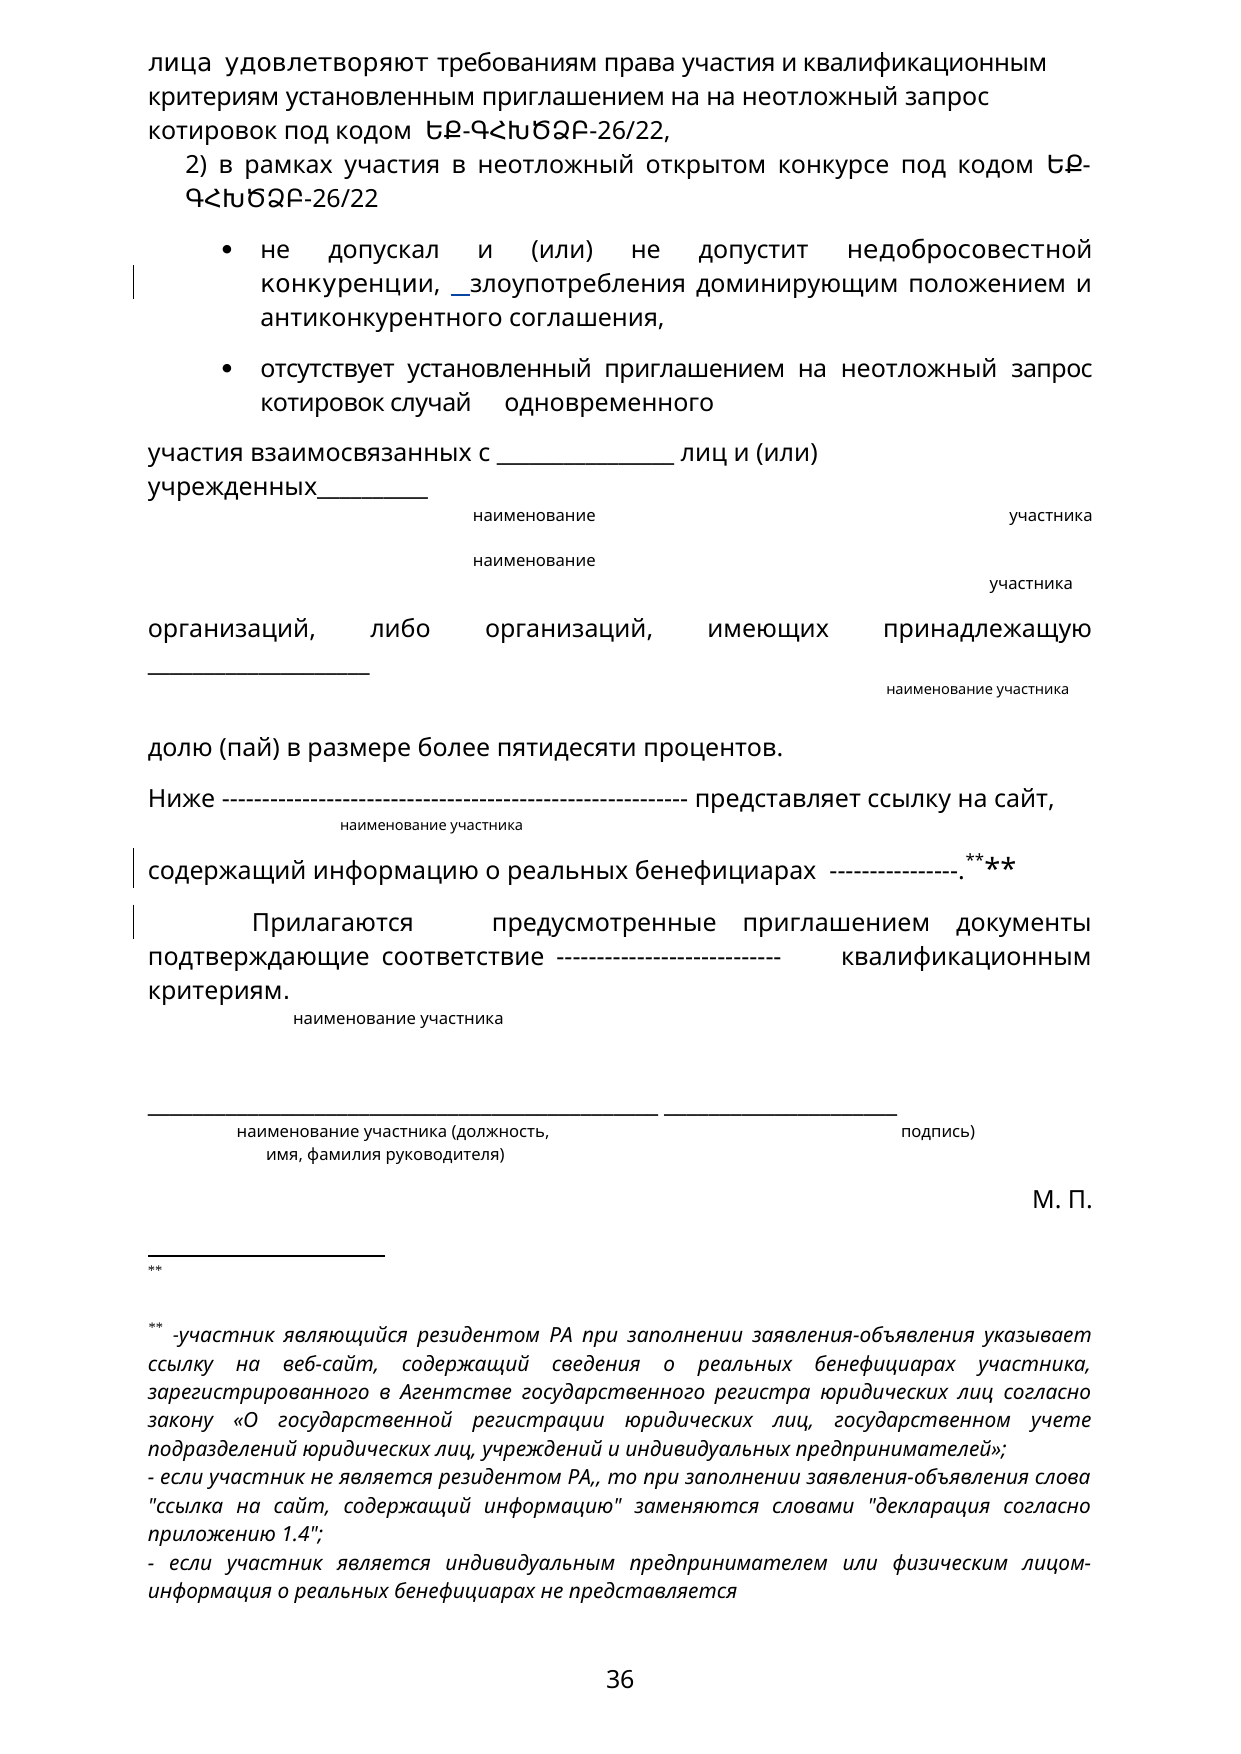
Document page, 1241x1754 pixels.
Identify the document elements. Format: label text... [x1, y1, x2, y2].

text содержащий информацию о реальных бенефициарах ----------------.** [148, 848, 1092, 888]
text участия взаимосвязанных с ________________ лиц и (или) учрежденных__________ [148, 435, 1092, 503]
text долю (пай) в размере более пятидесяти процентов. [148, 729, 1092, 763]
text М. П. [148, 1182, 1092, 1216]
text 2) в рамках участия в неотложный открытом конкурсе под кодом ԵՔ-ԳՀԽԾՁԲ-26/22 [185, 147, 1092, 215]
text Ниже ---------------------------------------------------------- представляет ссылку на сайт, [148, 780, 1092, 814]
text наименование участника [148, 1007, 1092, 1029]
text лица удовлетворяют требованиям права участия и квалификационным критериям установленным приглашением на на неотложный запрос котировок под кодом ԵՔ-ԳՀԽԾՁԲ-26/22, [148, 44, 1092, 147]
list не допускал и (или) не допустит недобросовестной конкуренции, злоупотребления доминирующим положением и антиконкурентного соглашения, [223, 231, 1092, 333]
text наименование участника (должность, подпись) [236, 1120, 1092, 1143]
text наименование участника наименование [473, 503, 1092, 571]
text ______________________________________________ _____________________ [148, 1086, 1092, 1120]
text организаций, либо организаций, имеющих принадлежащую ____________________ [148, 611, 1092, 679]
text наименование участника [886, 679, 1092, 713]
text Прилагаются предусмотренные приглашением документы подтверждающие соответствие ---------------------------- квалификационным критериям. [148, 905, 1092, 1007]
text участника [989, 571, 1092, 594]
text имя, фамилия руководителя) [266, 1143, 1092, 1165]
list отсутствует установленный приглашением на неотложный запрос котировок случай одновременного [223, 350, 1092, 418]
text наименование участника [340, 814, 1092, 848]
